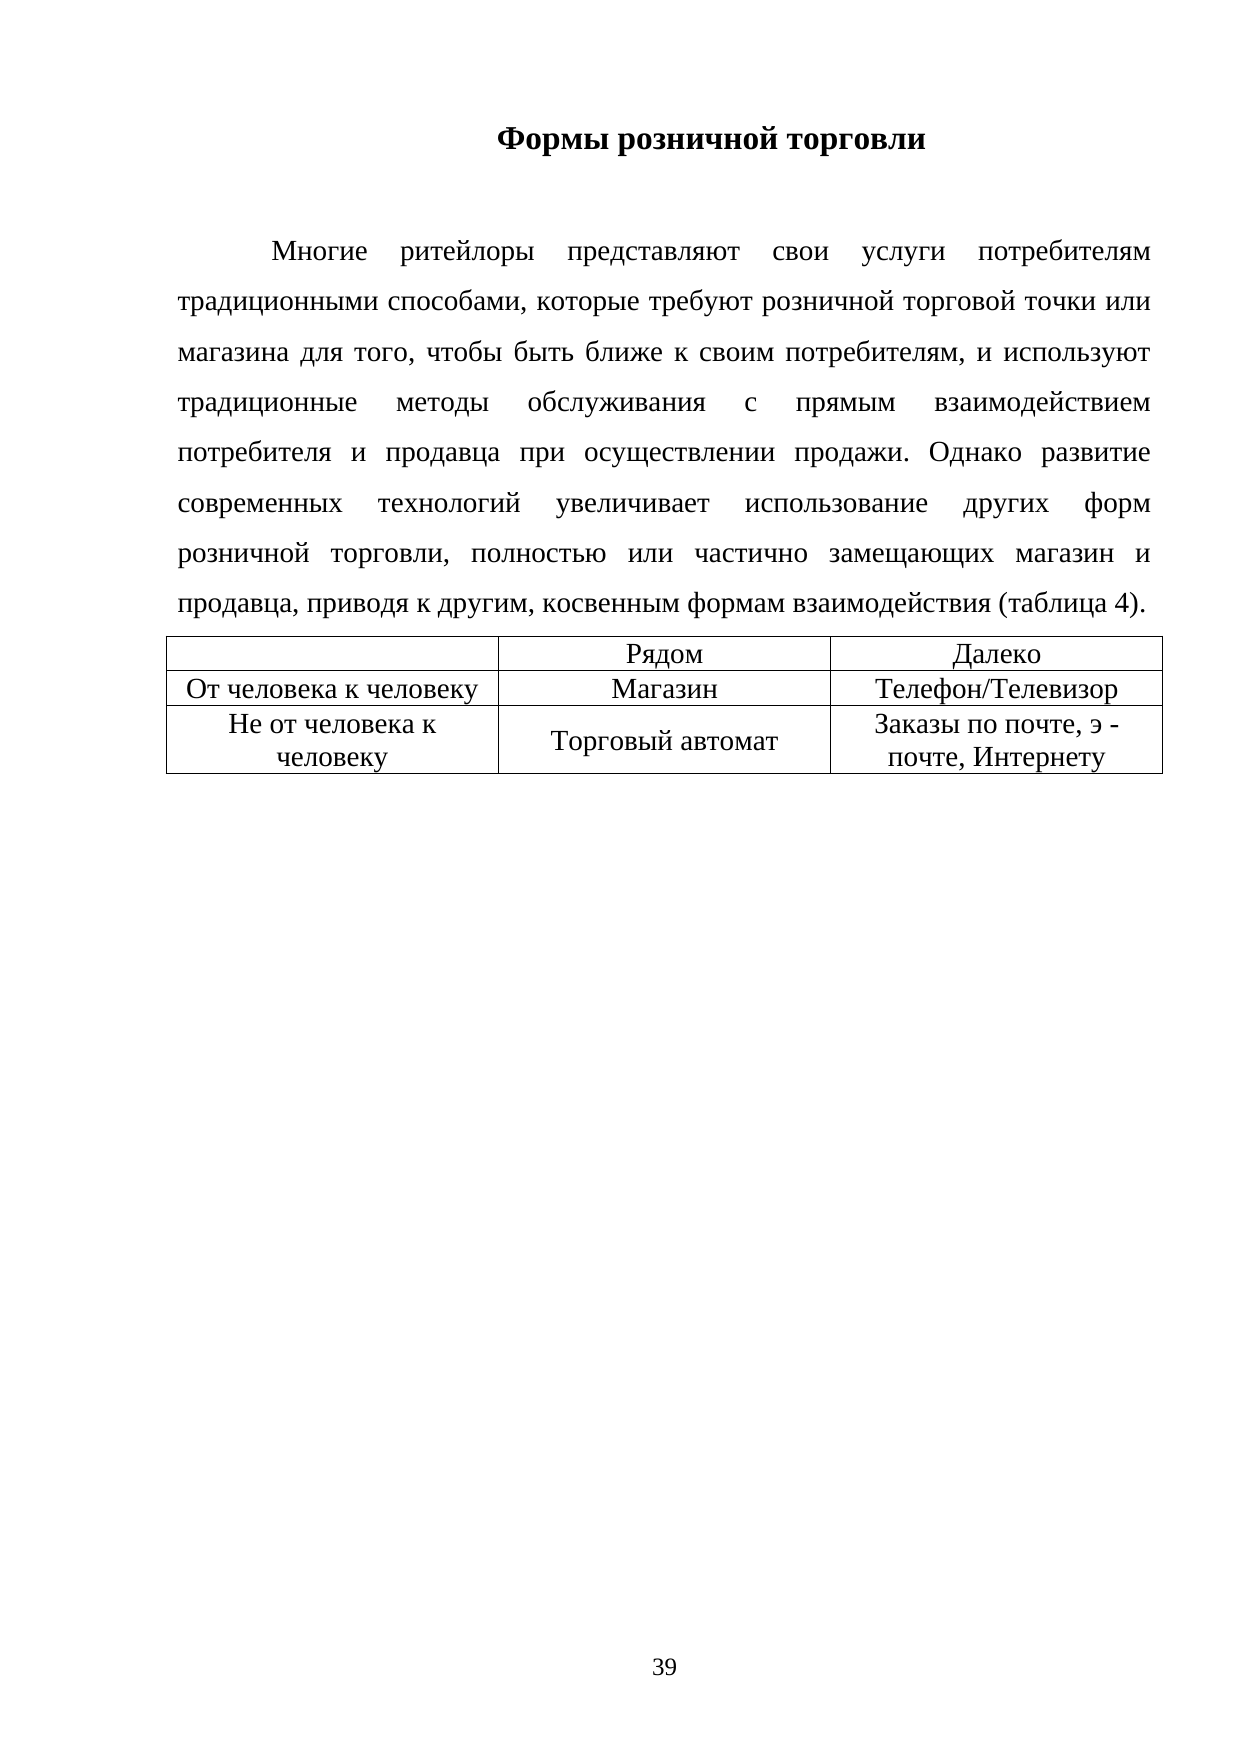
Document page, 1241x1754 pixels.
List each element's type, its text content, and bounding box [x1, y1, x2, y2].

table_cell Не от человека к человеку [167, 706, 498, 773]
table_cell Торговый автомат [499, 706, 830, 773]
table_cell От человека к человеку [167, 671, 498, 705]
table_cell Заказы по почте, э - почте, Интернету [831, 706, 1162, 773]
table_header Рядом [499, 637, 830, 670]
table_cell Телефон/Телевизор [831, 671, 1162, 705]
table_header [167, 637, 498, 670]
subtitle Формы розничной торговли [177, 118, 1152, 156]
text Многие ритейлоры представляют свои услуги потребителям традиционными способами, которые требуют розничной торговой точки или магазина для того, чтобы быть ближе к своим потребителям, и используют традиционные методы обслуживания с прямым взаимодействием потребителя и продавца при осуществлении продажи. Однако развитие современных технологий увеличивает использование других форм розничной торговли, полностью или частично замещающих магазин и продавца, приводя к другим, косвенным формам взаимодействия (таблица 4). [177, 233, 1152, 619]
table_cell Магазин [499, 671, 830, 705]
table_header Далеко [831, 637, 1162, 670]
